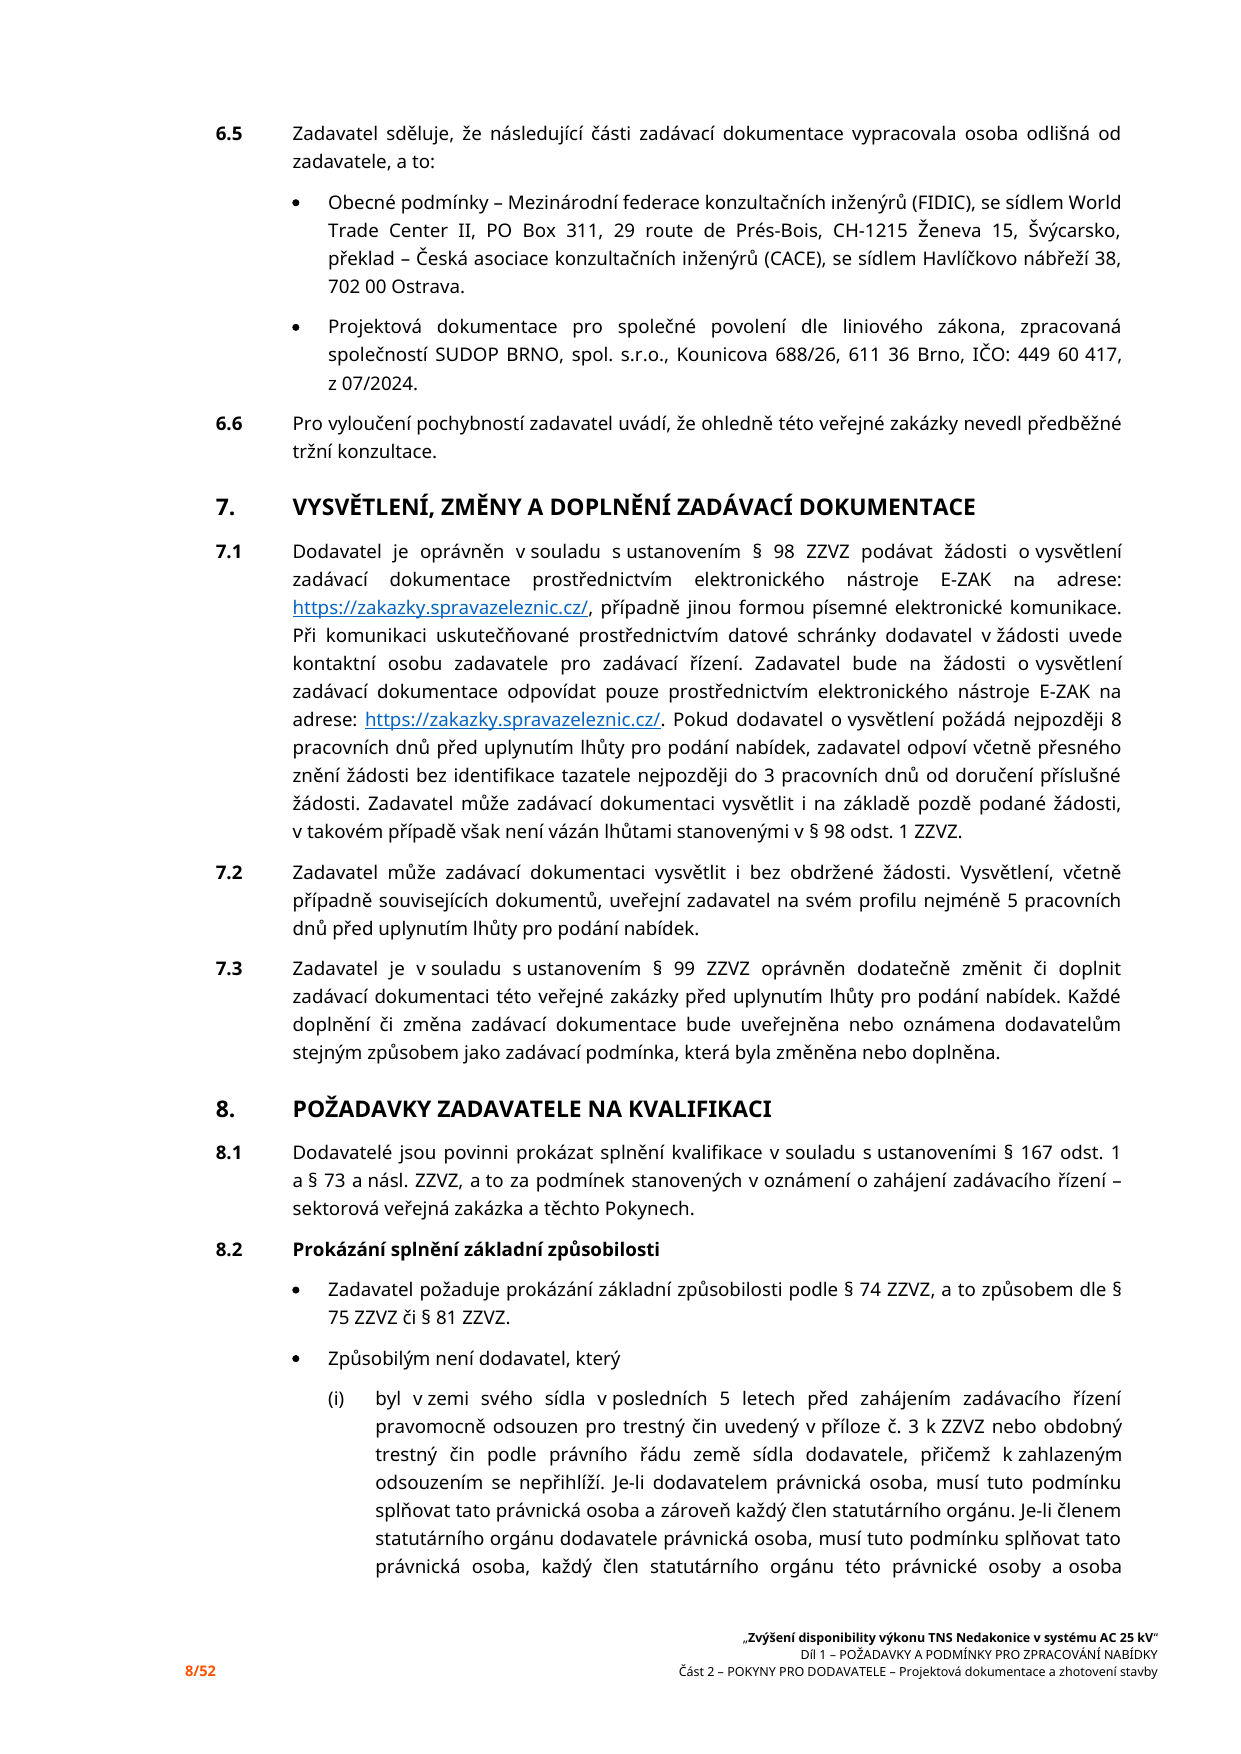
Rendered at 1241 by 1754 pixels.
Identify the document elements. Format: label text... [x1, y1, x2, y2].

text Způsobilým není dodavatel, který [292, 1345, 1122, 1371]
text Zadavatel je v souladu s ustanovením § 99 ZZVZ oprávněn dodatečně změnit či doplnit zadávací dokumentaci této veřejné zakázky před uplynutím lhůty pro podání nabídek. Každé doplnění či změna zadávací dokumentace bude uveřejněna nebo oznámena dodavatelům stejným způsobem jako zadávací podmínka, která byla změněna nebo doplněna. [216, 956, 1122, 1065]
text Dodavatel je oprávněn v souladu s ustanovením § 98 ZZVZ podávat žádosti o vysvětlení zadávací dokumentace prostřednictvím elektronického nástroje E-ZAK na adrese: https://zakazky.spravazeleznic.cz/, případně jinou formou písemné elektronické komunikace. Při komunikaci uskutečňované prostřednictvím datové schránky dodavatel v žádosti uvede kontaktní osobu zadavatele pro zadávací řízení. Zadavatel bude na žádosti o vysvětlení zadávací dokumentace odpovídat pouze prostřednictvím elektronického nástroje E-ZAK na adrese: https://zakazky.spravazeleznic.cz/. Pokud dodavatel o vysvětlení požádá nejpozději 8 pracovních dnů před uplynutím lhůty pro podání nabídek, zadavatel odpoví včetně přesného znění žádosti bez identifikace tazatele nejpozději do 3 pracovních dnů od doručení příslušné žádosti. Zadavatel může zadávací dokumentaci vysvětlit i na základě pozdě podané žádosti, v takovém případě však není vázán lhůtami stanovenými v § 98 odst. 1 ZZVZ. [216, 538, 1122, 844]
text POŽADAVKY ZADAVATELE NA KVALIFIKACI [216, 1093, 1122, 1124]
text Projektová dokumentace pro společné povolení dle liniového zákona, zpracovaná společností SUDOP BRNO, spol. s.r.o., Kounicova 688/26, 611 36 Brno, IČO: 449 60 417, z 07/2024. [292, 314, 1122, 395]
text Zadavatel požaduje prokázání základní způsobilosti podle § 74 ZZVZ, a to způsobem dle § 75 ZZVZ či § 81 ZZVZ. [292, 1277, 1122, 1330]
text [328, 1386, 1122, 1579]
text VYSVĚTLENÍ, ZMĚNY a DOPLNĚNÍ ZADÁVACÍ DOKUMENTACE [216, 491, 1122, 523]
text Zadavatel může zadávací dokumentaci vysvětlit i bez obdržené žádosti. Vysvětlení, včetně případně souvisejících dokumentů, uveřejní zadavatel na svém profilu nejméně 5 pracovních dnů před uplynutím lhůty pro podání nabídek. [216, 859, 1122, 941]
text Pro vyloučení pochybností zadavatel uvádí, že ohledně této veřejné zakázky nevedl předběžné tržní konzultace. [216, 410, 1122, 464]
text Obecné podmínky – Mezinárodní federace konzultačních inženýrů (FIDIC), se sídlem World Trade Center II, PO Box 311, 29 route de Prés-Bois, CH-1215 Ženeva 15, Švýcarsko, překlad – Česká asociace konzultačních inženýrů (CACE), se sídlem Havlíčkovo nábřeží 38, 702 00 Ostrava. [292, 189, 1122, 299]
text Dodavatelé jsou povinni prokázat splnění kvalifikace v souladu s ustanoveními § 167 odst. 1 a § 73 a násl. ZZVZ, a to za podmínek stanovených v oznámení o zahájení zadávacího řízení – sektorová veřejná zakázka a těchto Pokynech. [216, 1139, 1122, 1221]
text Prokázání splnění základní způsobilosti [216, 1236, 1122, 1262]
text Zadavatel sděluje, že následující části zadávací dokumentace vypracovala osoba odlišná od zadavatele, a to: [216, 121, 1122, 174]
